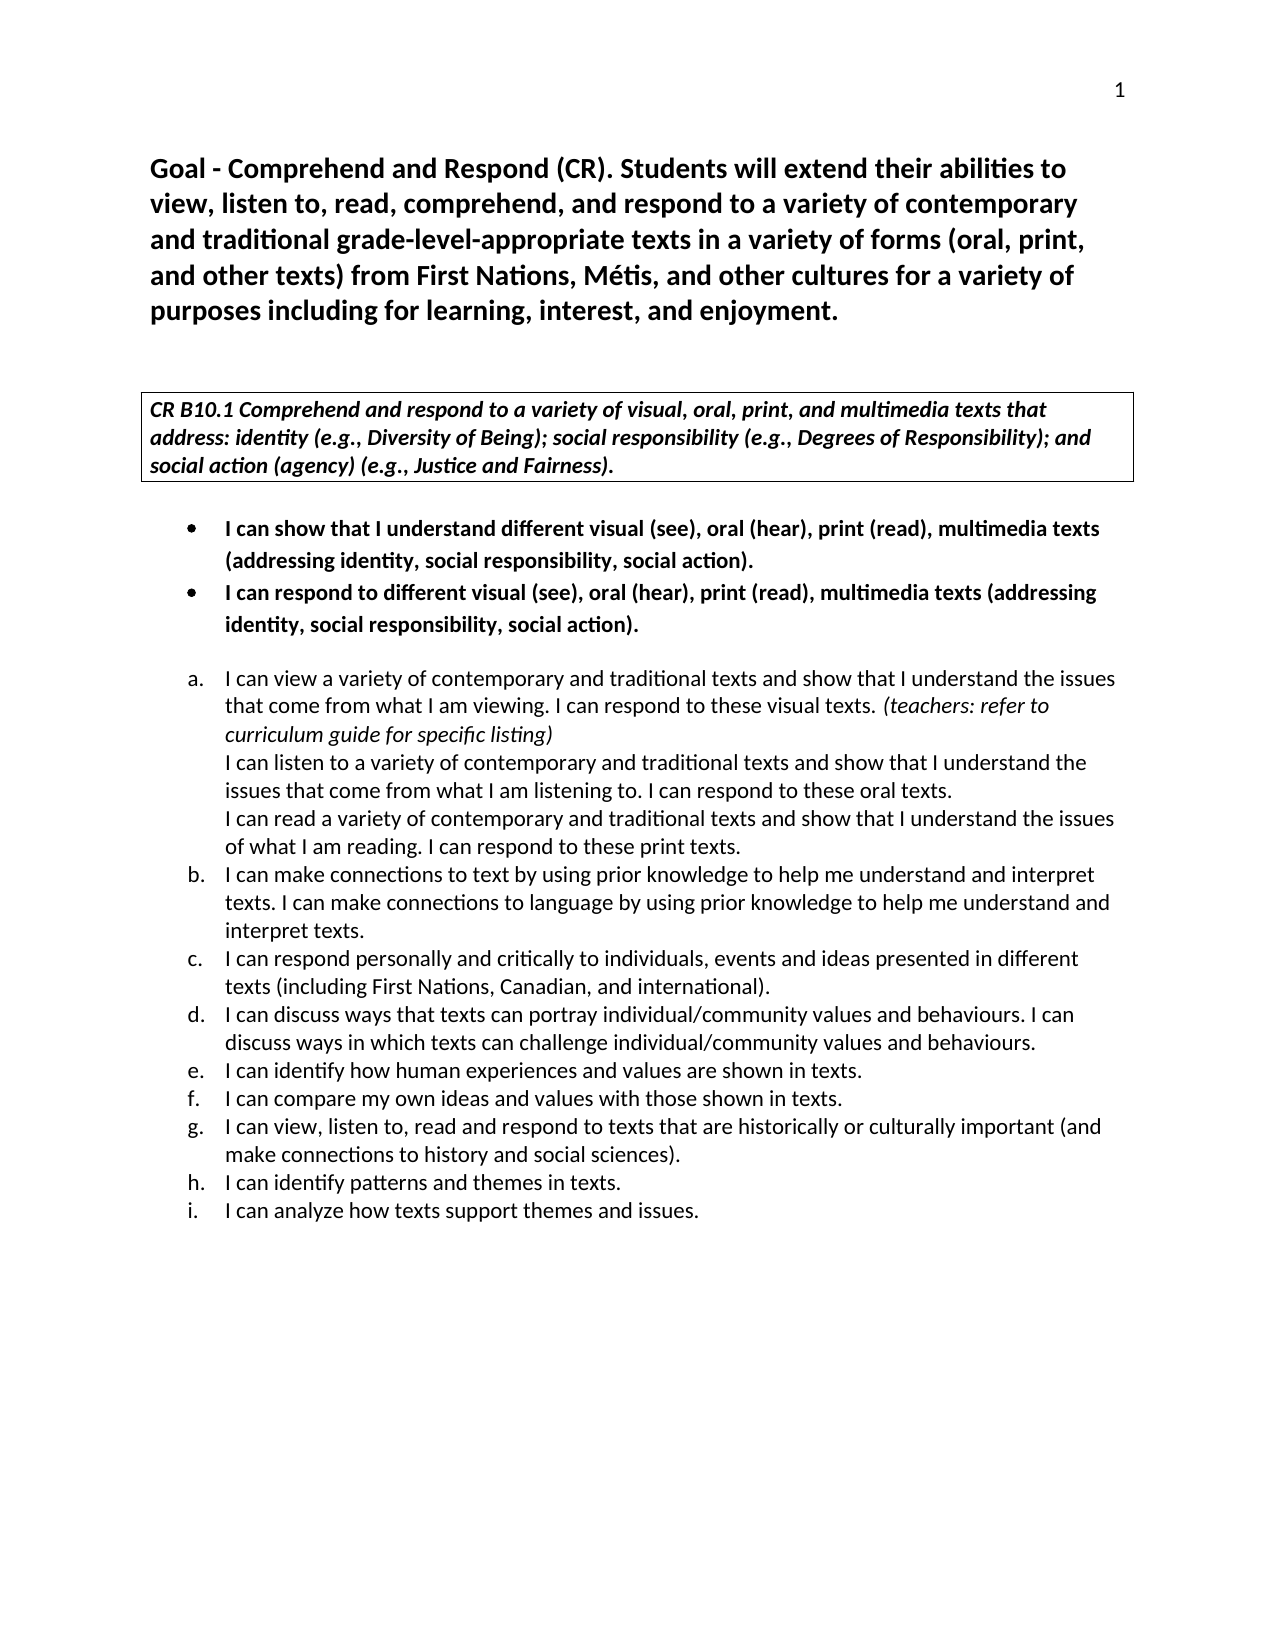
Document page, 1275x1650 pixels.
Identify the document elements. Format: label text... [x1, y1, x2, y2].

list I can view a variety of contemporary and traditional texts and show that I understand the issues that come from what I am viewing. I can respond to these visual texts. (teachers: refer to curriculum guide for specific listing) I can listen to a variety of contemporary and traditional texts and show that I understand the issues that come from what I am listening to. I can respond to these oral texts. I can read a variety of contemporary and traditional texts and show that I understand the issues of what I am reading. I can respond to these print texts. [187, 664, 1125, 860]
list I can respond to different visual (see), oral (hear), print (read), multimedia texts (addressing identity, social responsibility, social action). [187, 578, 1125, 639]
text Goal - Comprehend and Respond (CR). Students will extend their abilities to view, listen to, read, comprehend, and respond to a variety of contemporary and traditional grade-level-appropriate texts in a variety of forms (oral, print, and other texts) from First Nations, Métis, and other cultures for a variety of purposes including for learning, interest, and enjoyment. [150, 150, 1125, 328]
list I can compare my own ideas and values with those shown in texts. [187, 1084, 1125, 1112]
list I can discuss ways that texts can portray individual/community values and behaviours. I can discuss ways in which texts can challenge individual/community values and behaviours. [187, 1000, 1125, 1056]
list I can identify how human experiences and values are shown in texts. [187, 1056, 1125, 1084]
list I can analyze how texts support themes and issues. [187, 1196, 1125, 1224]
list I can respond personally and critically to individuals, events and ideas presented in different texts (including First Nations, Canadian, and international). [187, 944, 1125, 1000]
list I can view, listen to, read and respond to texts that are historically or culturally important (and make connections to history and social sciences). [187, 1112, 1125, 1168]
text CR B10.1 Comprehend and respond to a variety of visual, oral, print, and multimedia texts that address: identity (e.g., Diversity of Being); social responsibility (e.g., Degrees of Responsibility); and social action (agency) (e.g., Justice and Fairness). [142, 393, 1133, 481]
list I can make connections to text by using prior knowledge to help me understand and interpret texts. I can make connections to language by using prior knowledge to help me understand and interpret texts. [187, 860, 1125, 944]
list I can show that I understand different visual (see), oral (hear), print (read), multimedia texts (addressing identity, social responsibility, social action). [187, 514, 1125, 574]
list I can identify patterns and themes in texts. [187, 1168, 1125, 1196]
